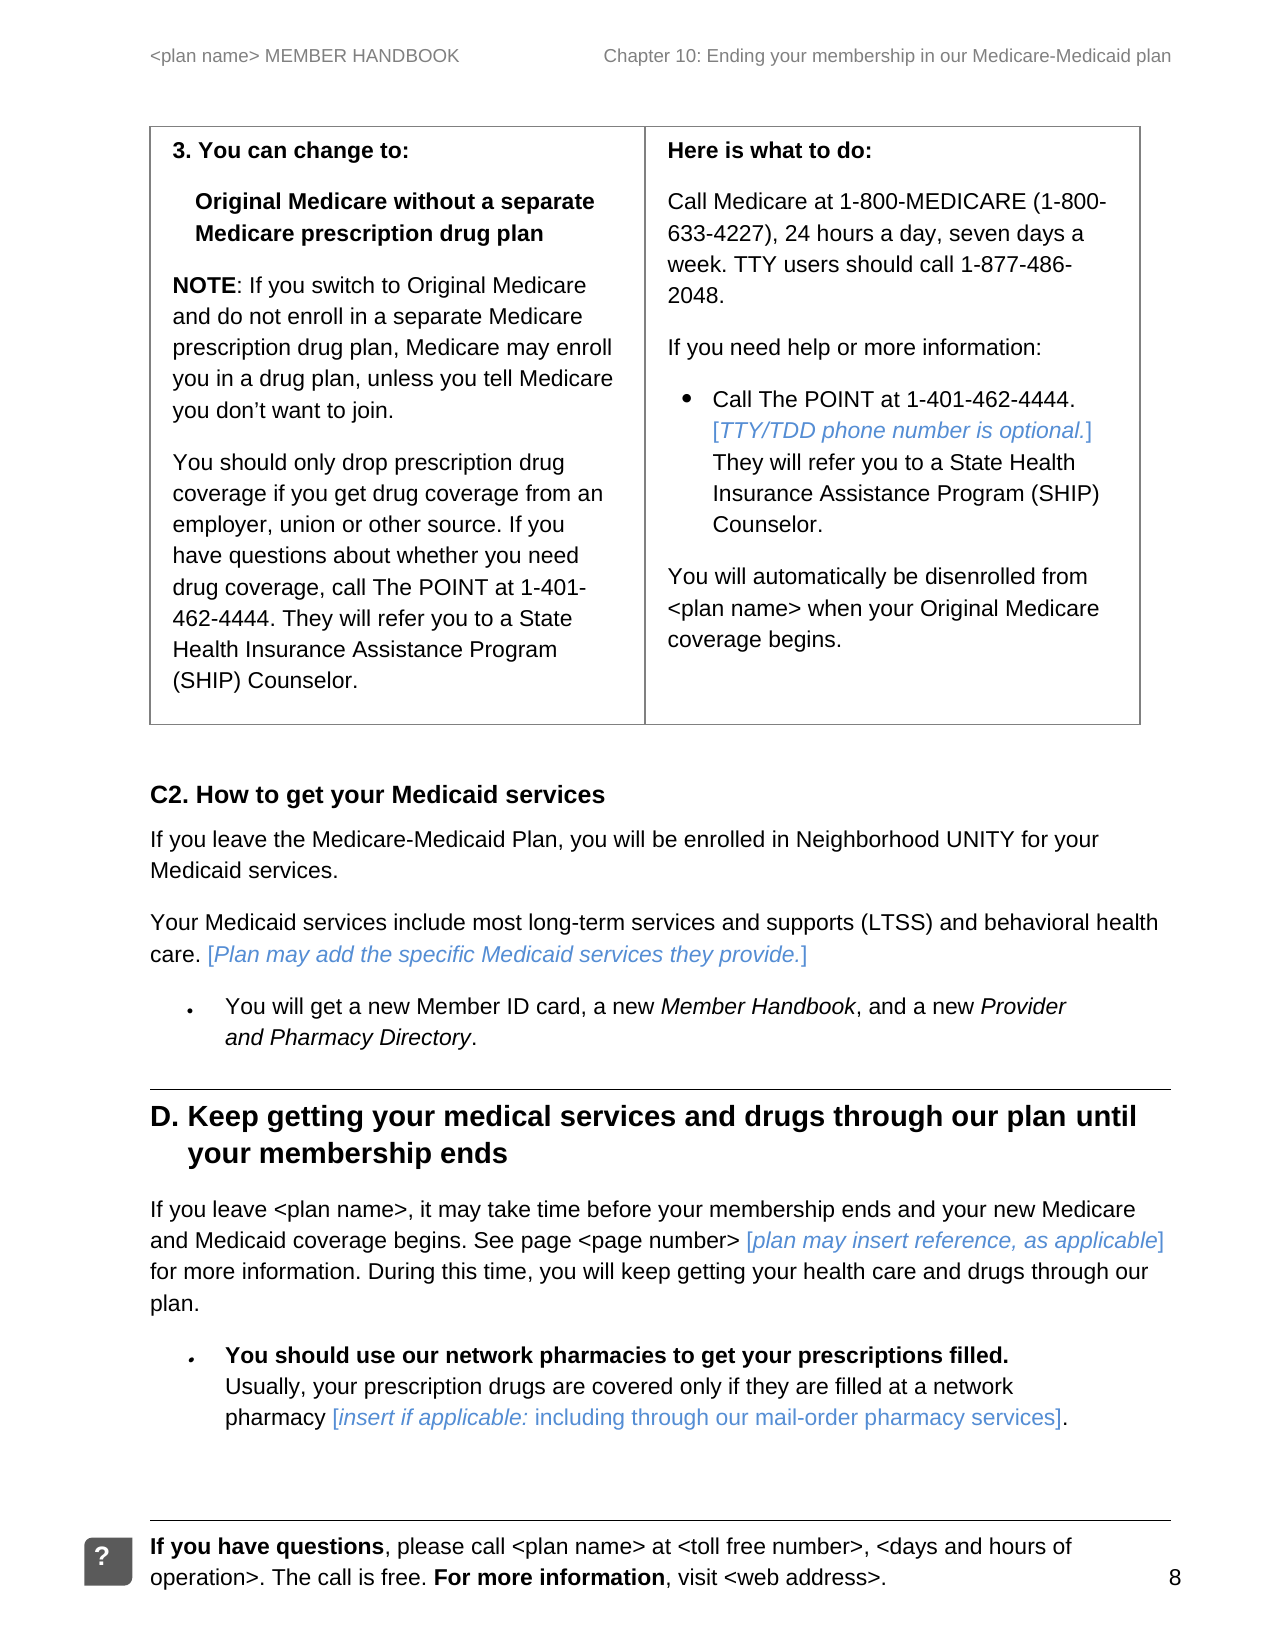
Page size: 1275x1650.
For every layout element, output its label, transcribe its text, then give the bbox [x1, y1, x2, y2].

list You will get a new Member ID card, a new Member Handbook, and a new Provider and Pharmacy Directory. [187, 989, 1096, 1052]
list You should use our network pharmacies to get your prescriptions filled. Usually, your prescription drugs are covered only if they are filled at a network pharmacy [insert if applicable: including through our mail-order pharmacy services]. [187, 1338, 1096, 1432]
table_cell 3. You can change to: Original Medicare without a separate Medicare prescription drug plan NOTE: If you switch to Original Medicare and do not enroll in a separate Medicare prescription drug plan, Medicare may enroll you in a drug plan, unless you tell Medicare you don’t want to join. You should only drop prescription drug coverage if you get drug coverage from an employer, union or other source. If you have questions about whether you need drug coverage, call The POINT at 1-401-462-4444. They will refer you to a State Health Insurance Assistance Program (SHIP) Counselor. [151, 127, 644, 723]
subtitle C2. How to get your Medicaid services [150, 777, 1096, 810]
text If you leave the Medicare-Medicaid Plan, you will be enrolled in Neighborhood UNITY for your Medicaid services. [150, 822, 1171, 885]
text If you leave <plan name>, it may take time before your membership ends and your new Medicare and Medicaid coverage begins. See page <page number> [plan may insert reference, as applicable] for more information. During this time, you will keep getting your health care and drugs through our plan. [150, 1192, 1171, 1317]
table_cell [646, 127, 1139, 723]
text Keep getting your medical services and drugs through our plan until your membership ends [150, 1090, 1171, 1171]
text Your Medicaid services include most long-term services and supports (LTSS) and behavioral health care. [Plan may add the specific Medicaid services they provide.] [150, 906, 1171, 968]
